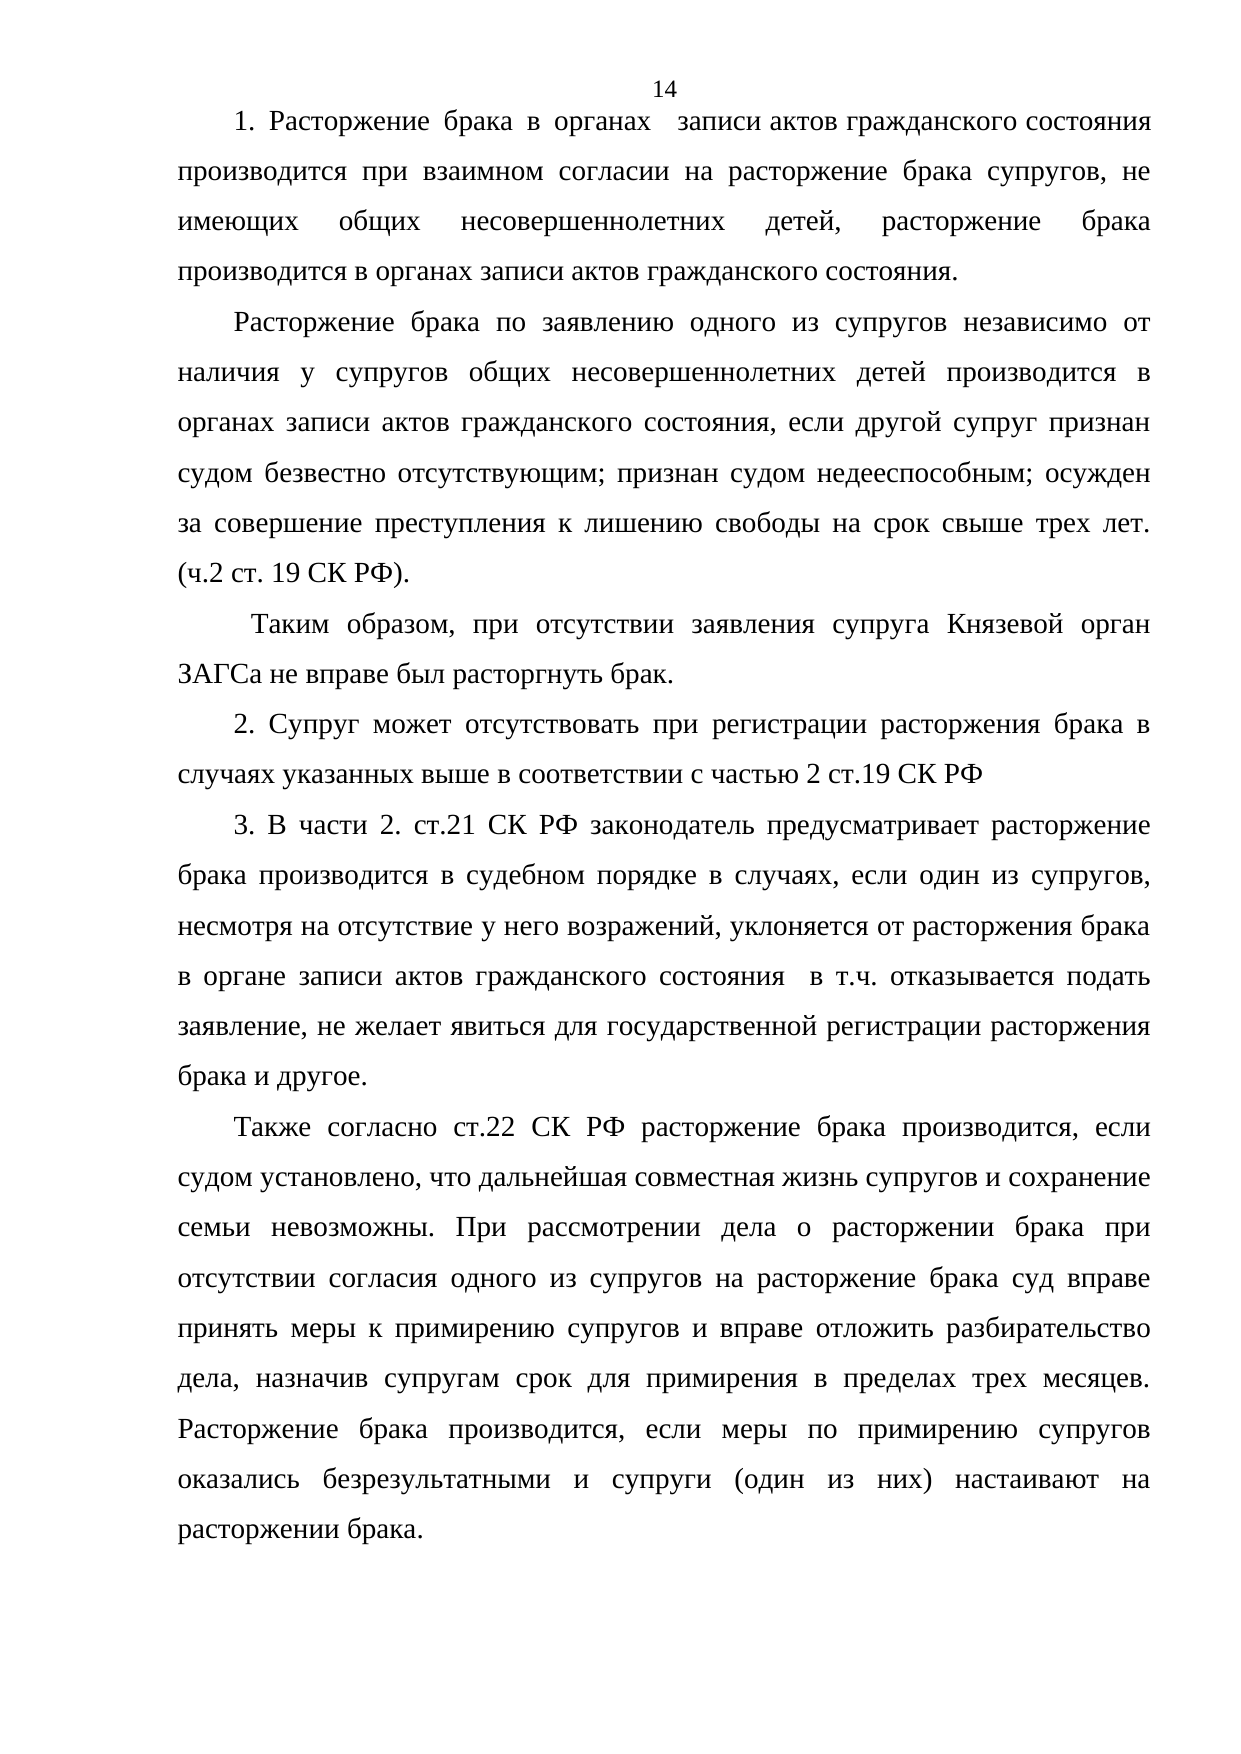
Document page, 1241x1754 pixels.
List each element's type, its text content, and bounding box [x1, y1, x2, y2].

text Расторжение брака по заявлению одного из супругов независимо от наличия у супругов общих несовершеннолетних детей производится в органах записи актов гражданского состояния, если другой супруг признан судом безвестно отсутствующим; признан судом недееспособным; осужден за совершение преступления к лишению свободы на срок свыше трех лет. (ч.2 ст. 19 СК РФ). [177, 304, 1152, 589]
text 3. В части 2. ст.21 СК РФ законодатель предусматривает расторжение брака производится в судебном порядке в случаях, если один из супругов, несмотря на отсутствие у него возражений, уклоняется от расторжения брака в органе записи актов гражданского состояния в т.ч. отказывается подать заявление, не желает явиться для государственной регистрации расторжения брака и другое. [177, 807, 1152, 1092]
text Таким образом, при отсутствии заявления супруга Князевой орган ЗАГСа не вправе был расторгнуть брак. [177, 606, 1152, 689]
text Также согласно ст.22 СК РФ расторжение брака производится, если судом установлено, что дальнейшая совместная жизнь супругов и сохранение семьи невозможны. При рассмотрении дела о расторжении брака при отсутствии согласия одного из супругов на расторжение брака суд вправе принять меры к примирению супругов и вправе отложить разбирательство дела, назначив супругам срок для примирения в пределах трех месяцев. Расторжение брака производится, если меры по примирению супругов оказались безрезультатными и супруги (один из них) настаивают на расторжении брака. [177, 1109, 1152, 1545]
text 2. Супруг может отсутствовать при регистрации расторжения брака в случаях указанных выше в соответствии с частью 2 ст.19 СК РФ [177, 706, 1152, 790]
text 1. Расторжение брака в органах записи актов гражданского состояния производится при взаимном согласии на расторжение брака супругов, не имеющих общих несовершеннолетних детей, расторжение брака производится в органах записи актов гражданского состояния. [177, 103, 1152, 287]
